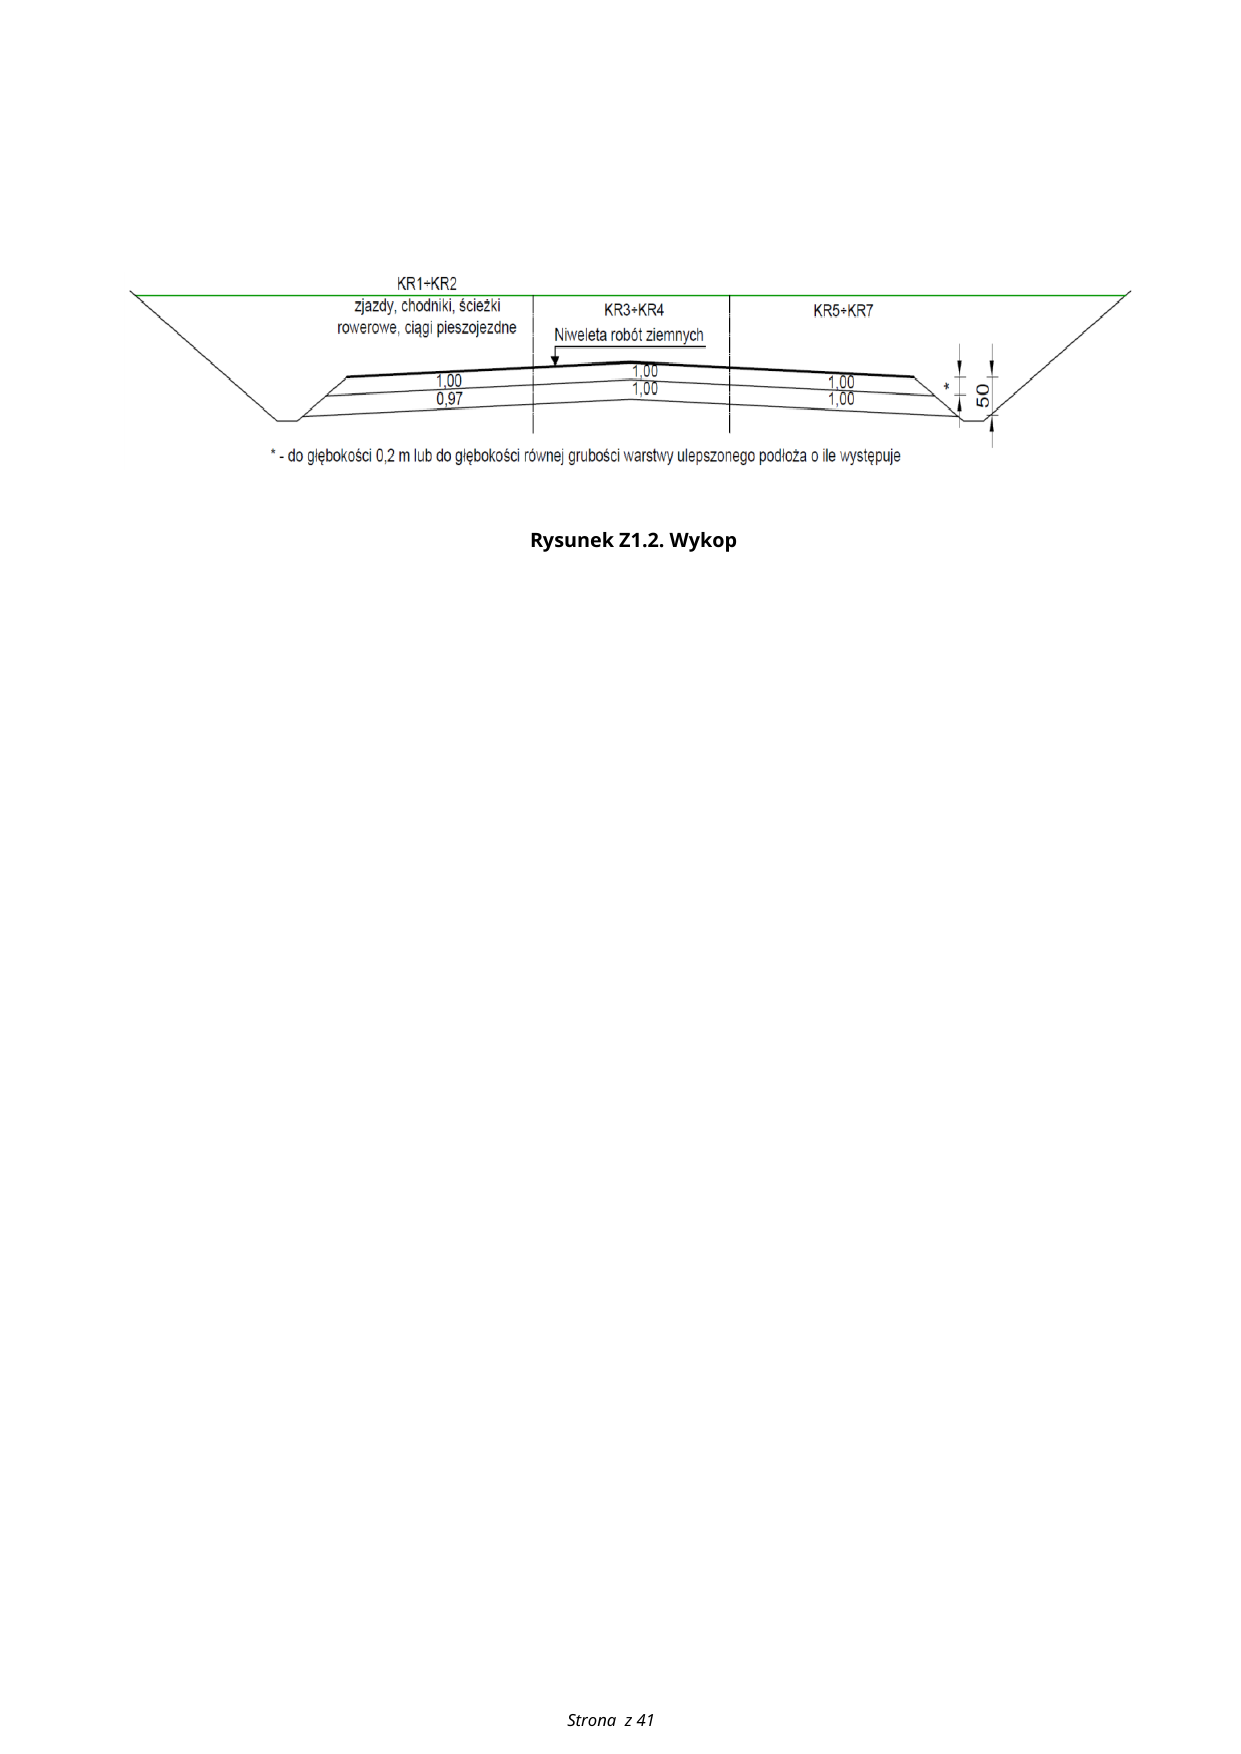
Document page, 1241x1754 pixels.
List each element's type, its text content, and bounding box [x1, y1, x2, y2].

text Rysunek Z1.2. Wykop [125, 314, 1142, 552]
